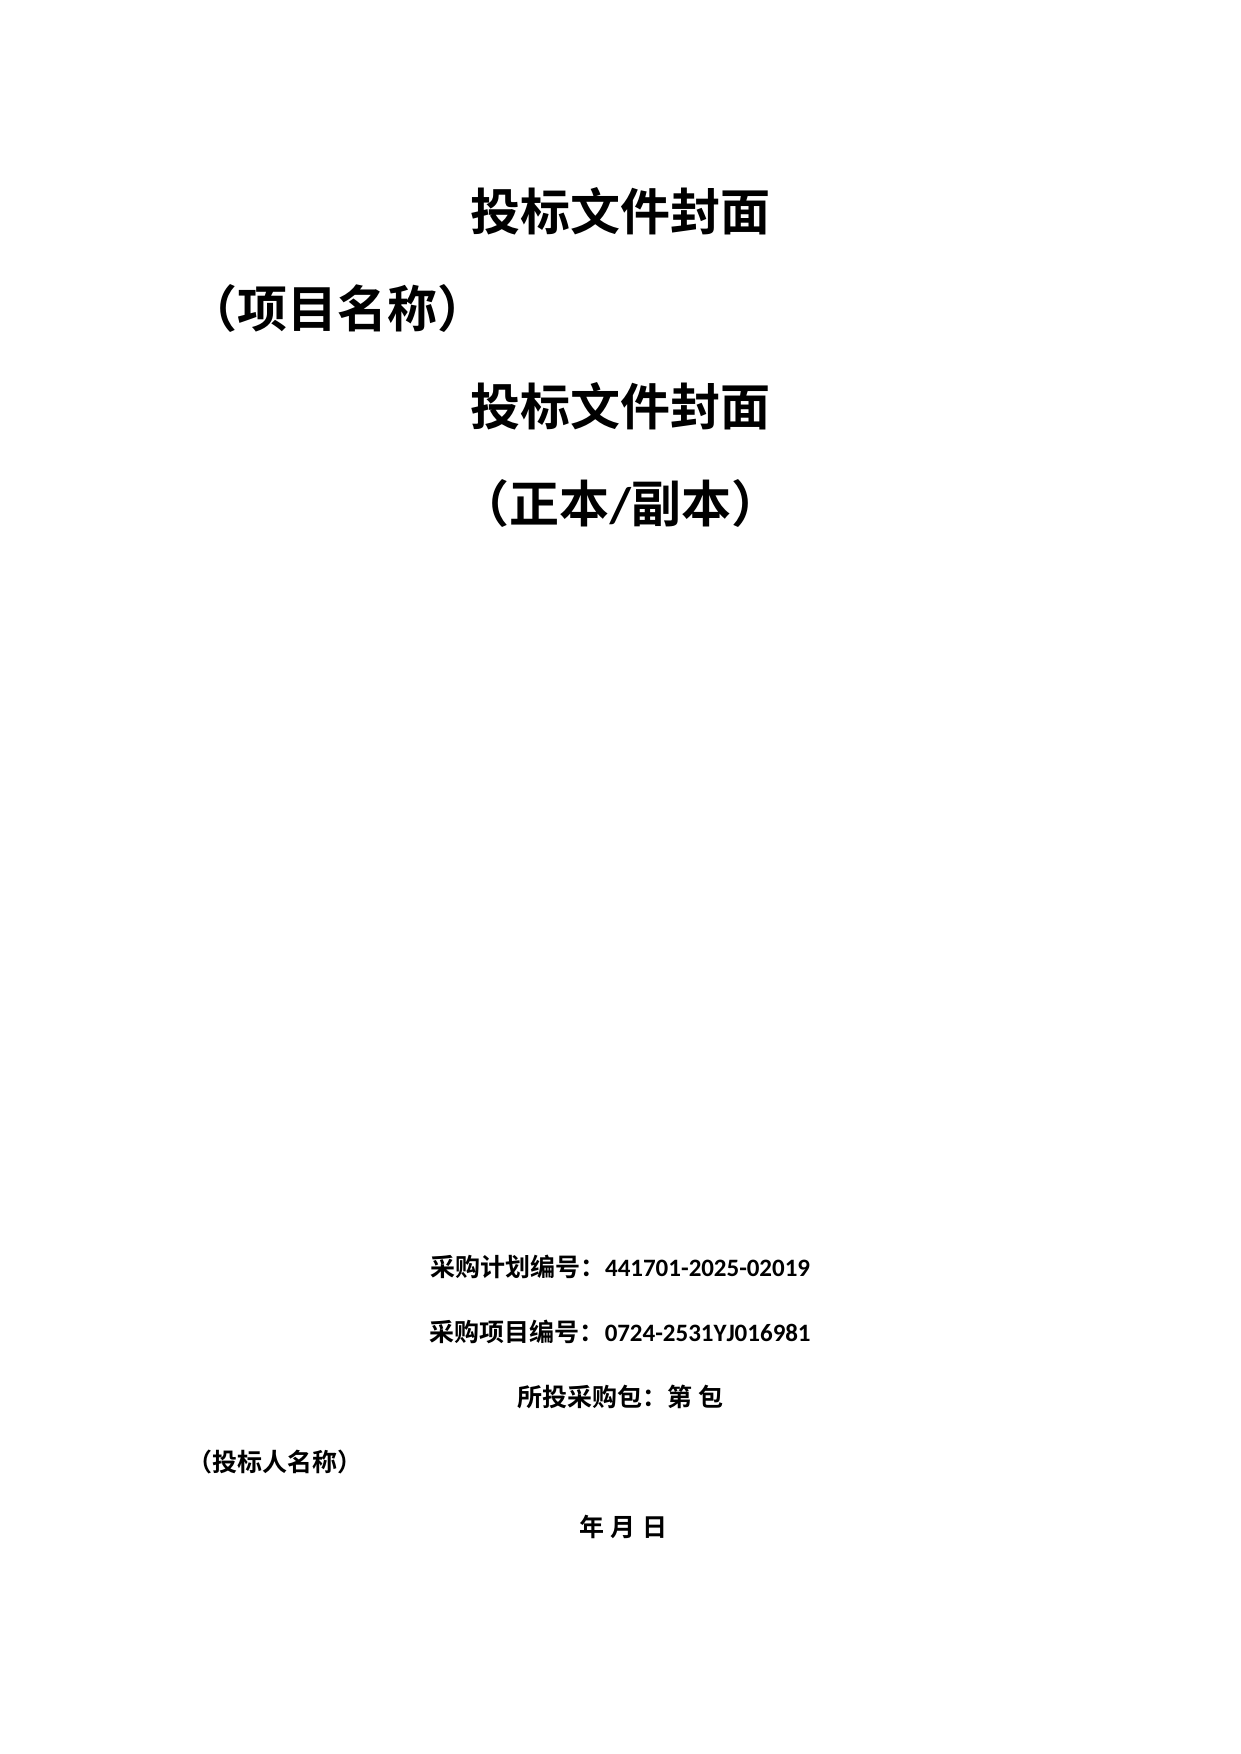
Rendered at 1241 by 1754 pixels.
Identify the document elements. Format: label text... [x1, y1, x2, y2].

text 年 月 日 [187, 1494, 1053, 1559]
text 采购项目编号：0724-2531YJ016981 [187, 1299, 1053, 1364]
text （正本/副本） [187, 454, 1053, 1234]
text 投标文件封面 [187, 162, 1053, 259]
text （投标人名称） [187, 1429, 1053, 1494]
text 所投采购包：第 包 [187, 1364, 1053, 1429]
text 投标文件封面 [187, 357, 1053, 454]
text 采购计划编号：441701-2025-02019 [187, 1234, 1053, 1299]
text （项目名称） [187, 259, 1053, 357]
